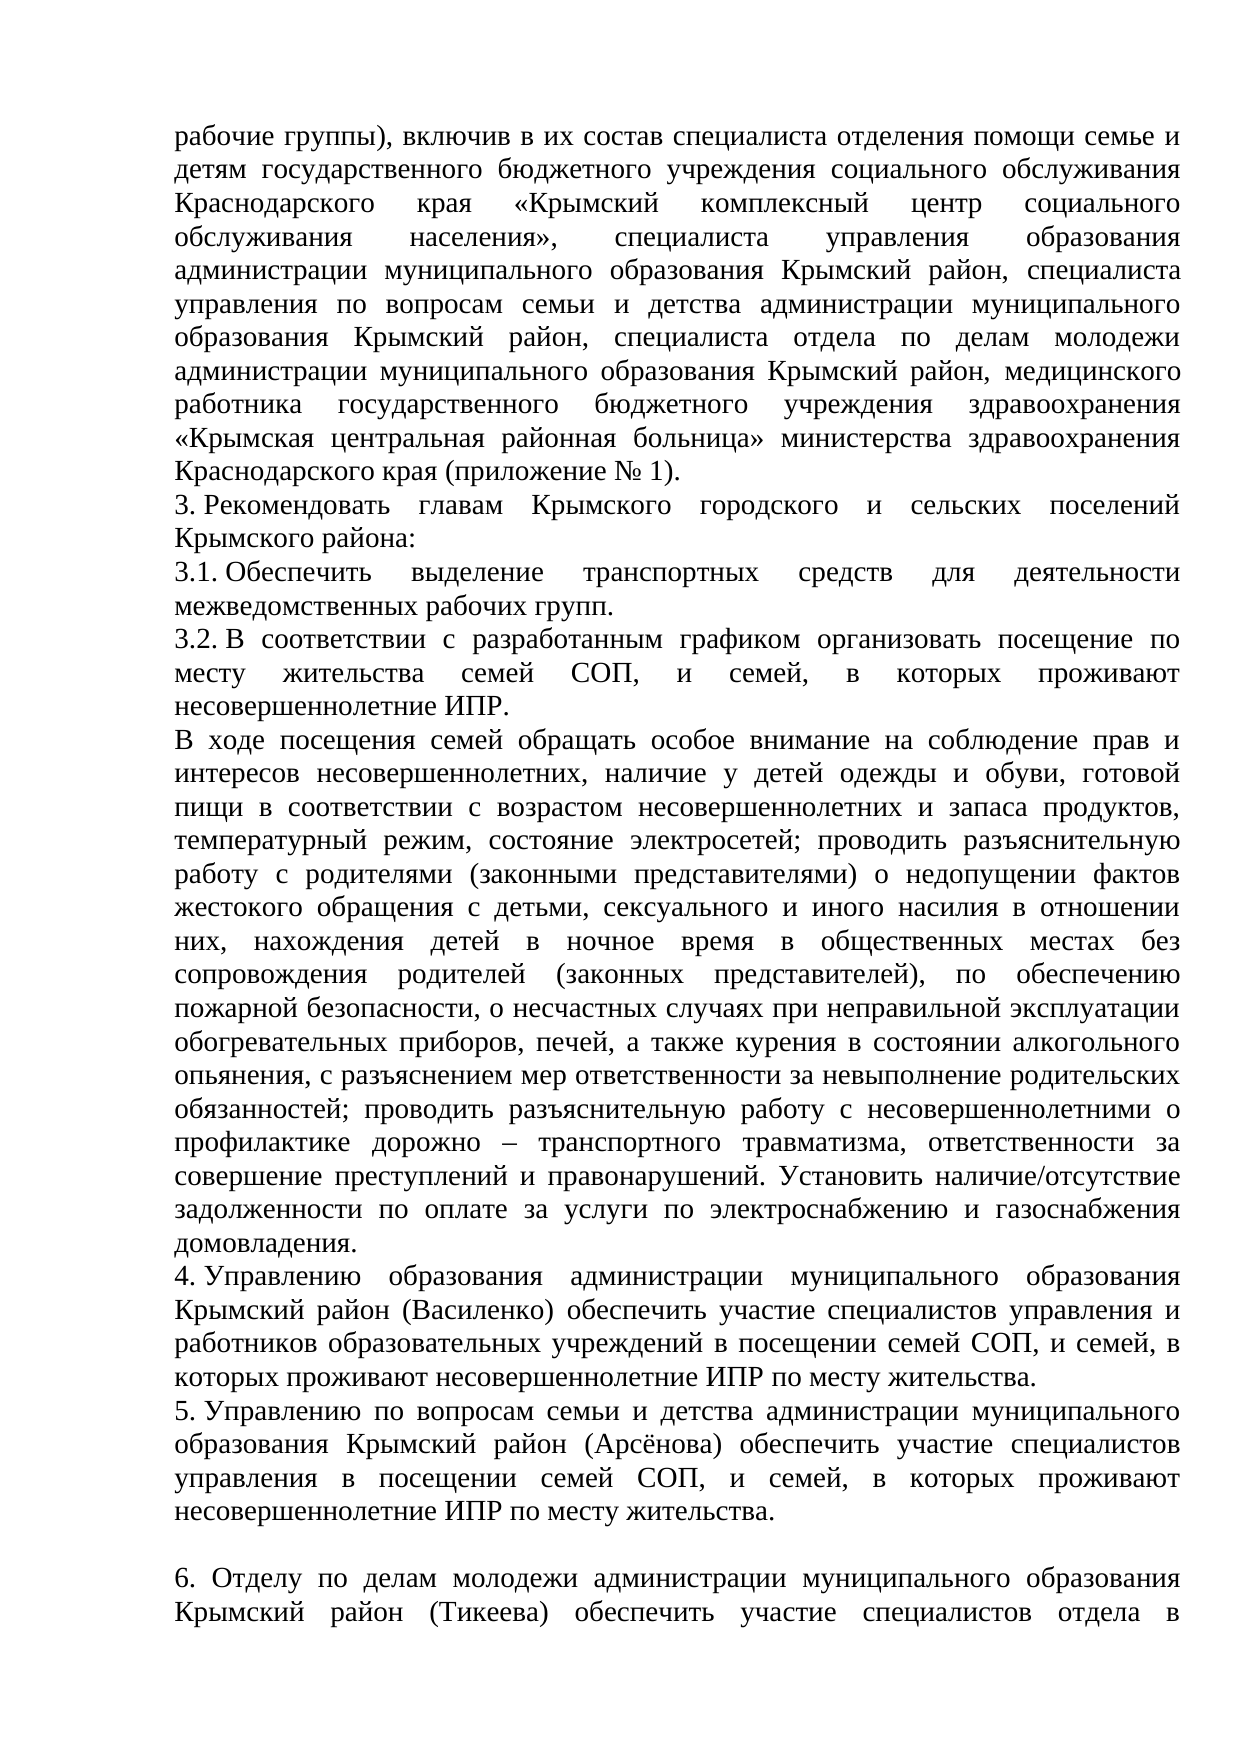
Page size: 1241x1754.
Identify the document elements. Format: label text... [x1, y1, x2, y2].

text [174, 1560, 1181, 1627]
text 3.1. Обеспечить выделение транспортных средств для деятельности межведомственных рабочих групп. [174, 554, 1181, 621]
text В ходе посещения семей обращать особое внимание на соблюдение прав и интересов несовершеннолетних, наличие у детей одежды и обуви, готовой пищи в соответствии с возрастом несовершеннолетних и запаса продуктов, температурный режим, состояние электросетей; проводить разъяснительную работу с родителями (законными представителями) о недопущении фактов жестокого обращения с детьми, сексуального и иного насилия в отношении них, нахождения детей в ночное время в общественных местах без сопровождения родителей (законных представителей), по обеспечению пожарной безопасности, о несчастных случаях при неправильной эксплуатации обогревательных приборов, печей, а также курения в состоянии алкогольного опьянения, с разъяснением мер ответственности за невыполнение родительских обязанностей; проводить разъяснительную работу с несовершеннолетними о профилактике дорожно – транспортного травматизма, ответственности за совершение преступлений и правонарушений. Установить наличие/отсутствие задолженности по оплате за услуги по электроснабжению и газоснабжения домовладения. [174, 722, 1181, 1258]
text 4. Управлению образования администрации муниципального образования Крымский район (Василенко) обеспечить участие специалистов управления и работников образовательных учреждений в посещении семей СОП, и семей, в которых проживают несовершеннолетние ИПР по месту жительства. [174, 1258, 1181, 1393]
text 3. Рекомендовать главам Крымского городского и сельских поселений Крымского района: [174, 487, 1181, 554]
text 3.2. В соответствии с разработанным графиком организовать посещение по месту жительства семей СОП, и семей, в которых проживают несовершеннолетние ИПР. [174, 621, 1181, 722]
text 5. Управлению по вопросам семьи и детства администрации муниципального образования Крымский район (Арсёнова) обеспечить участие специалистов управления в посещении семей СОП, и семей, в которых проживают несовершеннолетние ИПР по месту жительства. [174, 1393, 1181, 1527]
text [174, 118, 1181, 487]
